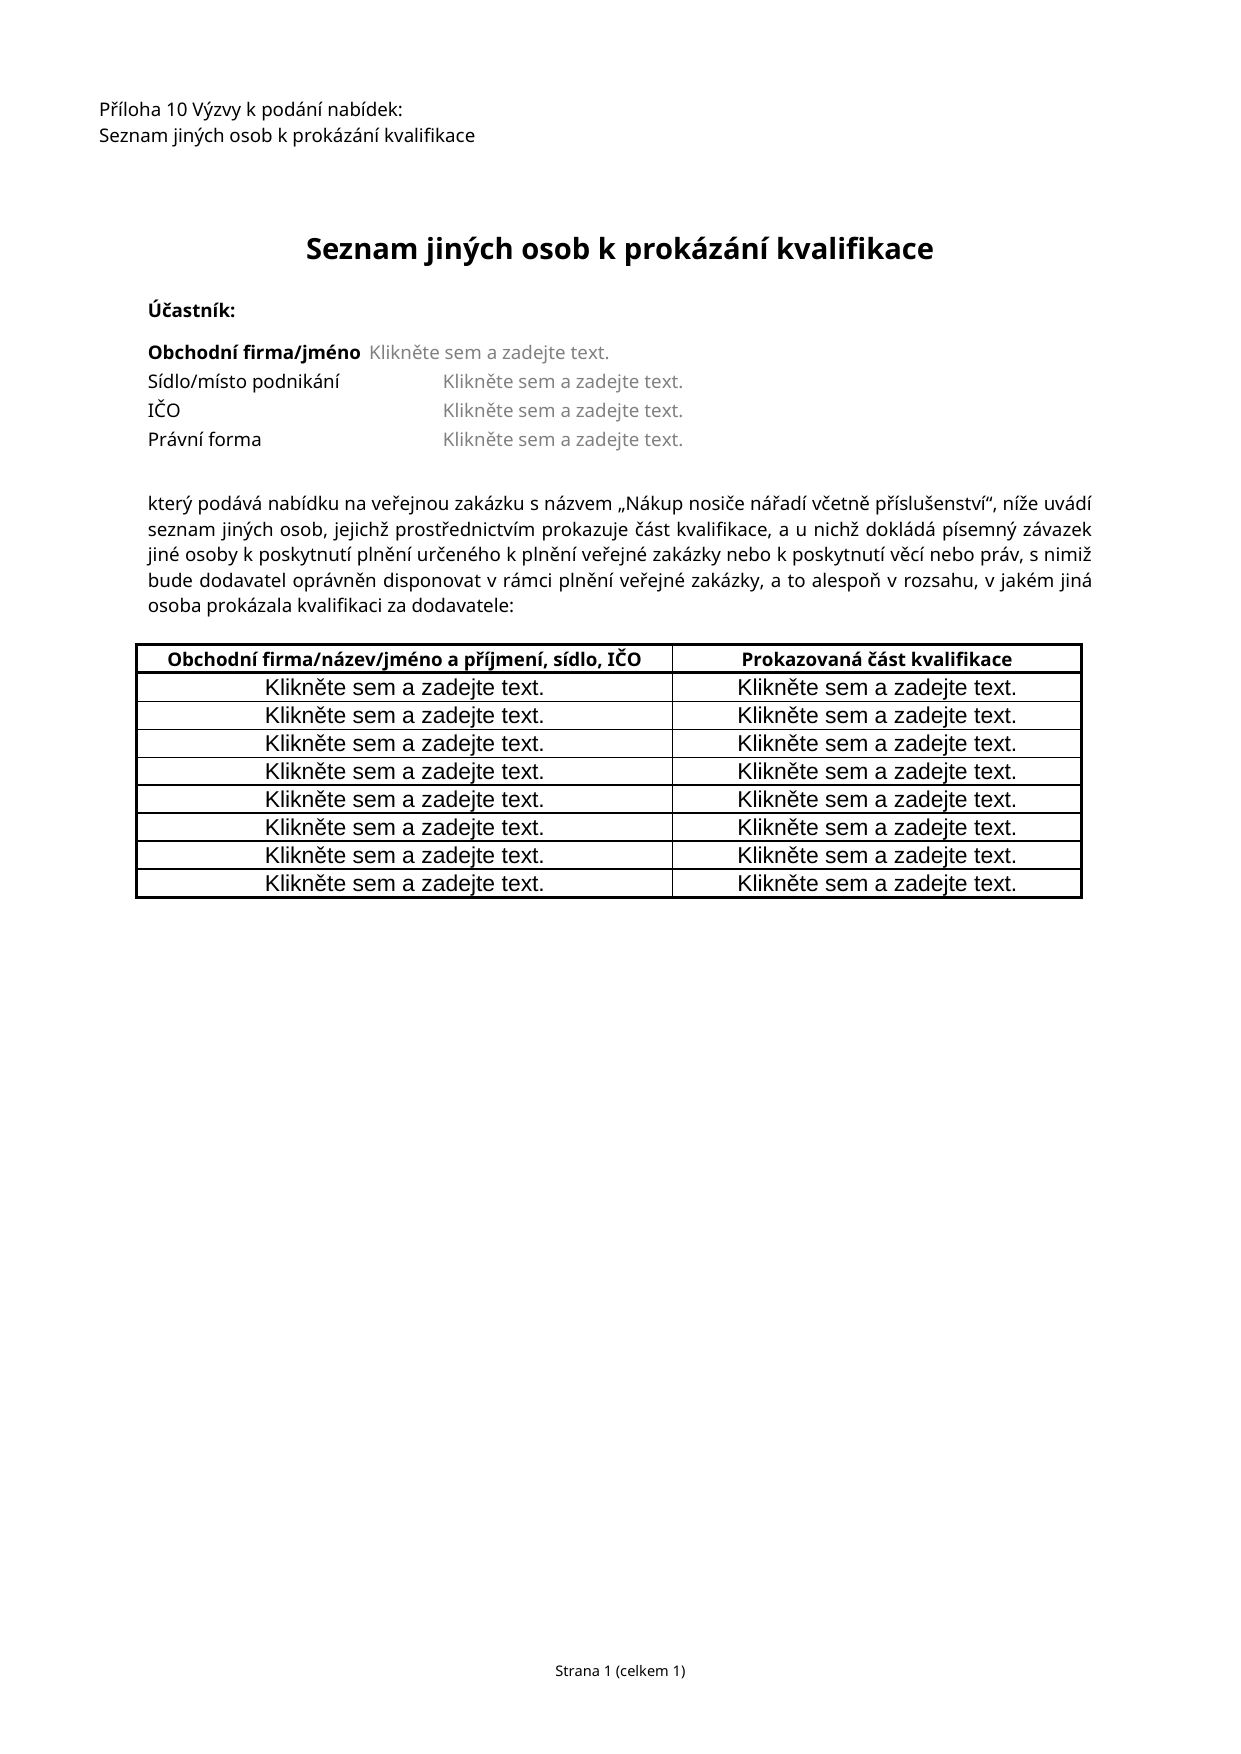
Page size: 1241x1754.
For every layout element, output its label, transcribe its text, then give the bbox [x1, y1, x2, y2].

text IČO [148, 394, 1093, 423]
table_header Prokazovaná část kvalifikace [673, 646, 1080, 671]
text Právní forma [148, 423, 1093, 452]
text který podává nabídku na veřejnou zakázku s názvem „Nákup nosiče nářadí včetně příslušenství“, níže uvádí seznam jiných osob, jejichž prostřednictvím prokazuje část kvalifikace, a u nichž dokládá písemný závazek jiné osoby k poskytnutí plnění určeného k plnění veřejné zakázky nebo k poskytnutí věcí nebo práv, s nimiž bude dodavatel oprávněn disponovat v rámci plnění veřejné zakázky, a to alespoň v rozsahu, v jakém jiná osoba prokázala kvalifikaci za dodavatele: [148, 490, 1093, 618]
text Účastník: [148, 293, 1093, 324]
text Obchodní firma/jméno [148, 336, 1093, 365]
title Seznam jiných osob k prokázání kvalifikace [148, 228, 1093, 268]
table_header Obchodní firma/název/jméno a příjmení, sídlo, IČO [138, 646, 672, 671]
text Sídlo/místo podnikání [148, 365, 1093, 394]
